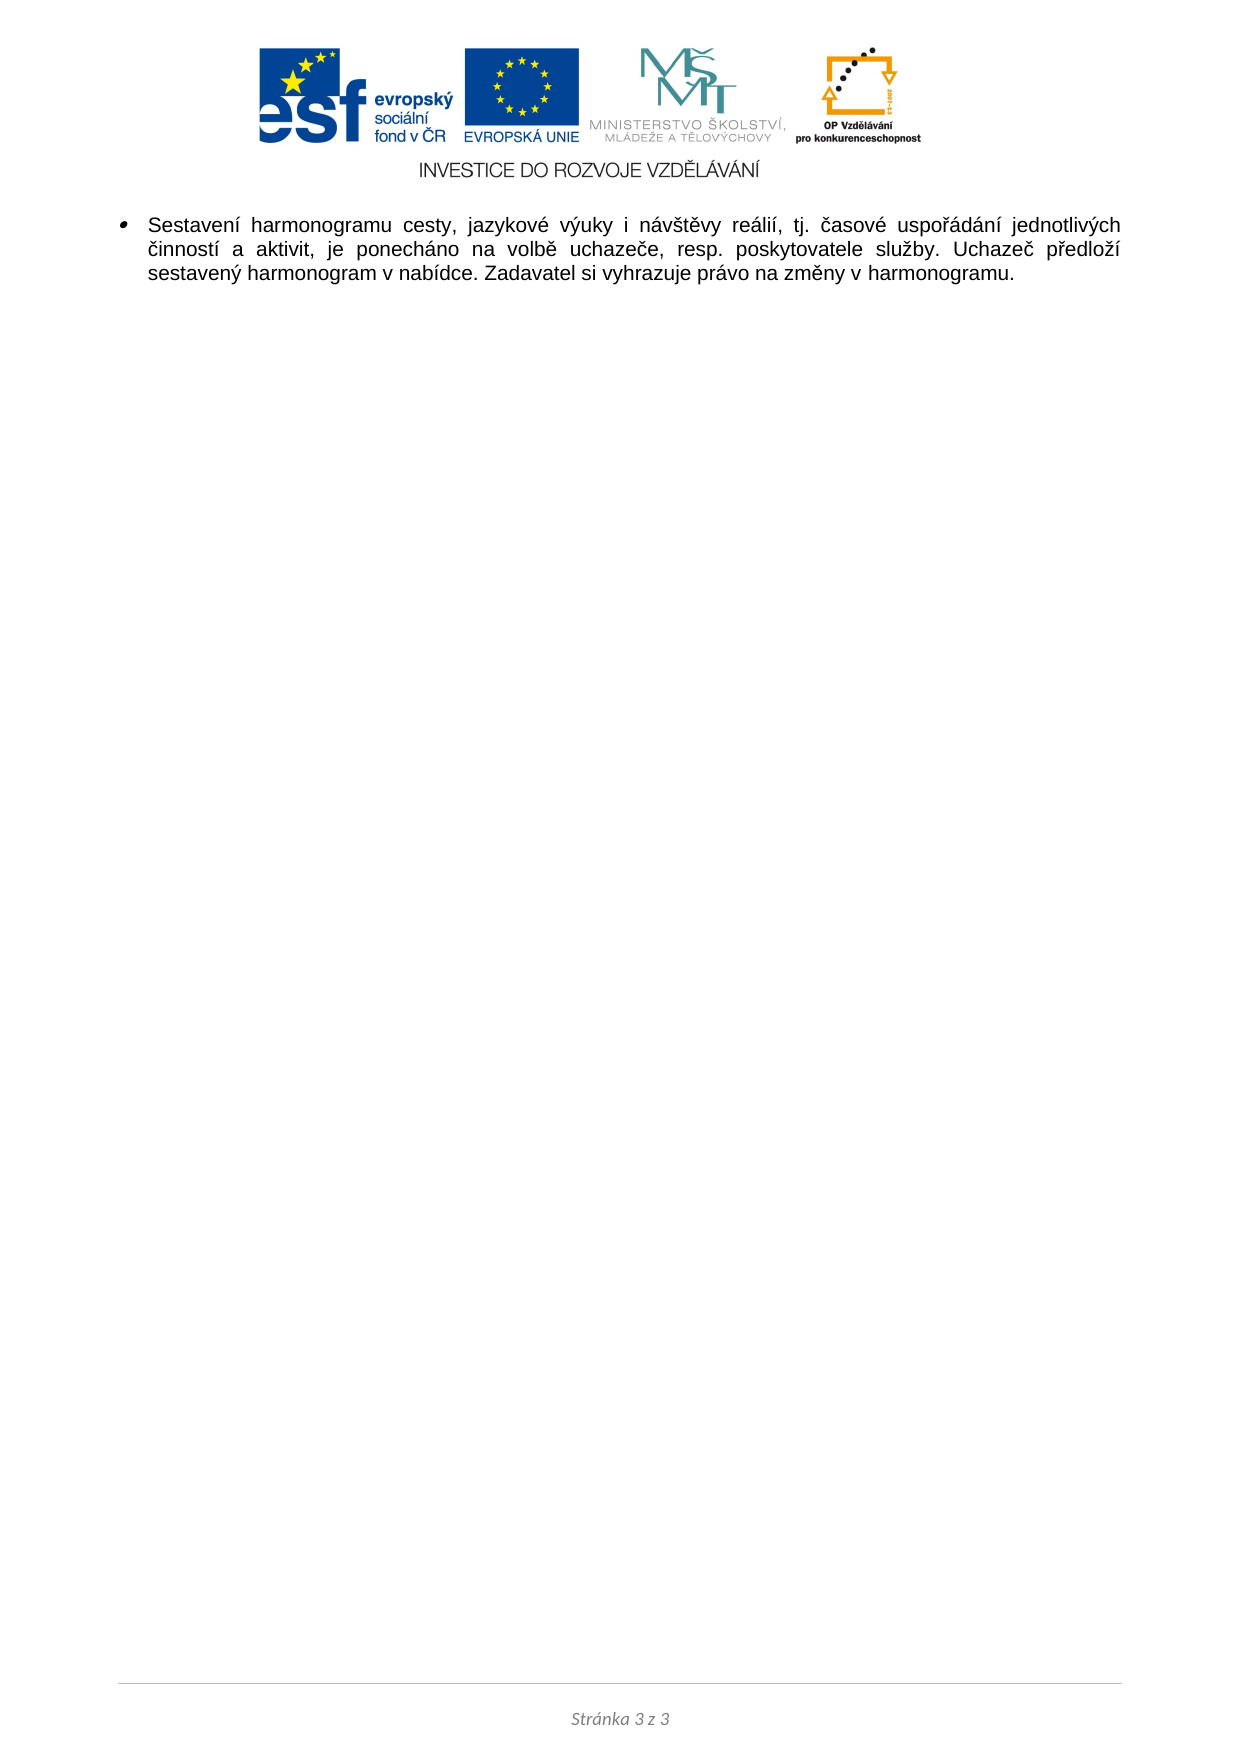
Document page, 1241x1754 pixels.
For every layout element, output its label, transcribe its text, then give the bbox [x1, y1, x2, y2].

picture [225, 38, 965, 183]
list Sestavení harmonogramu cesty, jazykové výuky i návštěvy reálií, tj. časové uspořádání jednotlivých činností a aktivit, je ponecháno na volbě uchazeče, resp. poskytovatele služby. Uchazeč předloží sestavený harmonogram v nabídce. Zadavatel si vyhrazuje právo na změny v harmonogramu. [118, 213, 1122, 284]
